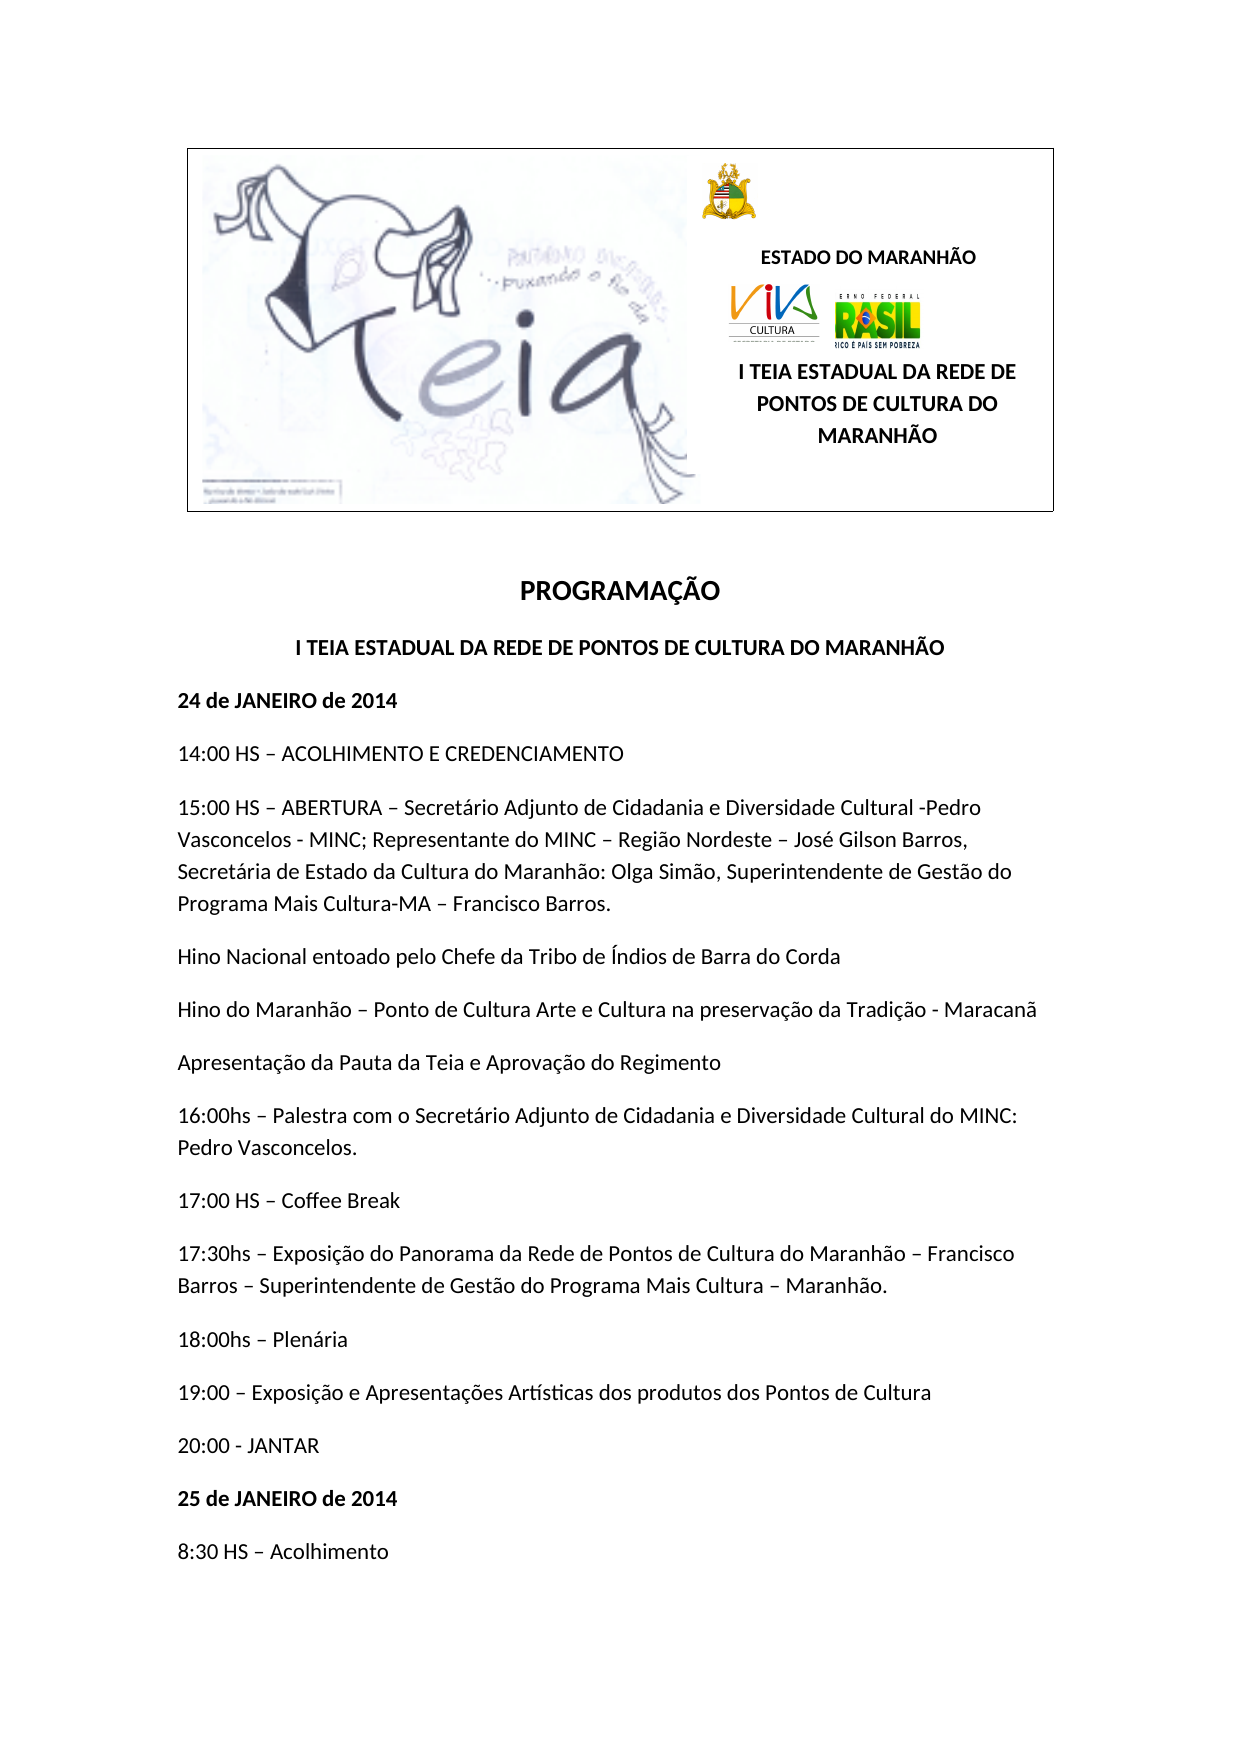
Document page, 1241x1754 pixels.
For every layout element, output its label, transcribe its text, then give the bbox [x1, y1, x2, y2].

text 8:30 HS – Acolhimento [177, 1537, 1063, 1565]
text Apresentação da Pauta da Teia e Aprovação do Regimento [177, 1048, 1063, 1076]
picture [835, 286, 924, 349]
text 17:00 HS – Coffee Break [177, 1186, 1063, 1214]
text 19:00 – Exposição e Apresentações Artísticas dos produtos dos Pontos de Cultura [177, 1378, 1063, 1406]
text 20:00 - JANTAR [177, 1431, 1063, 1459]
picture [202, 155, 701, 504]
text 18:00hs – Plenária [177, 1325, 1063, 1353]
text 15:00 HS – ABERTURA – Secretário Adjunto de Cidadania e Diversidade Cultural -Pedro Vasconcelos - MINC; Representante do MINC – Região Nordeste – José Gilson Barros, Secretária de Estado da Cultura do Maranhão: Olga Simão, Superintendente de Gestão do Programa Mais Cultura-MA – Francisco Barros. [177, 793, 1063, 917]
text I TEIA ESTADUAL DA REDE DE PONTOS DE CULTURA DO MARANHÃO [177, 633, 1063, 662]
text 16:00hs – Palestra com o Secretário Adjunto de Cidadania e Diversidade Cultural do MINC: Pedro Vasconcelos. [177, 1101, 1063, 1161]
text Hino do Maranhão – Ponto de Cultura Arte e Cultura na preservação da Tradição - Maracanã [177, 995, 1063, 1023]
text Hino Nacional entoado pelo Chefe da Tribo de Índios de Barra do Corda [177, 942, 1063, 970]
text PROGRAMAÇÃO [177, 572, 1063, 607]
text 25 de JANEIRO de 2014 [177, 1484, 1063, 1512]
text 17:30hs – Exposição do Panorama da Rede de Pontos de Cultura do Maranhão – Francisco Barros – Superintendente de Gestão do Programa Mais Cultura – Maranhão. [177, 1239, 1063, 1300]
text 24 de JANEIRO de 2014 [177, 687, 1063, 714]
text 14:00 HS – ACOLHIMENTO E CREDENCIAMENTO [177, 739, 1063, 768]
